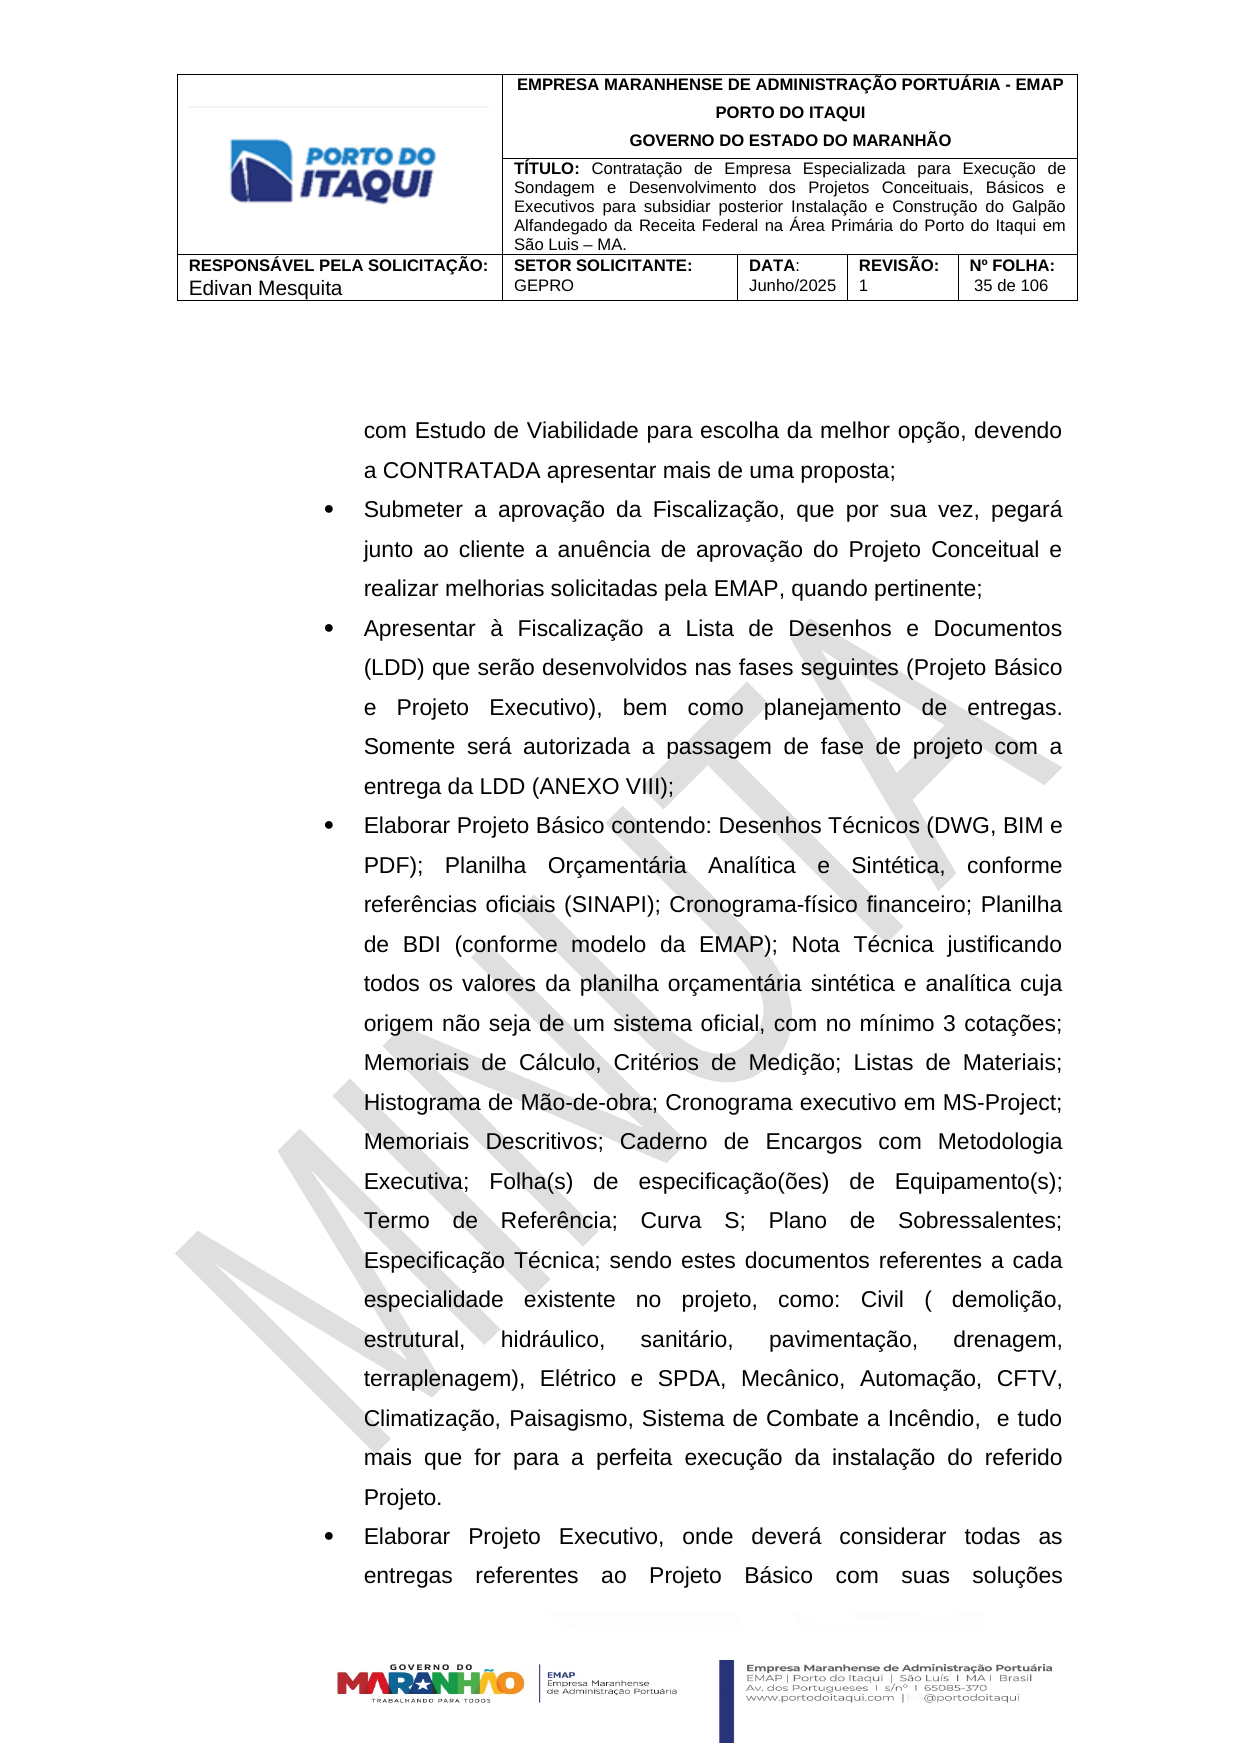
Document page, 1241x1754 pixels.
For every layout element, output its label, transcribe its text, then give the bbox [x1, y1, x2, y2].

list Apresentar à Fiscalização a Lista de Desenhos e Documentos (LDD) que serão desenvolvidos nas fases seguintes (Projeto Básico e Projeto Executivo), bem como planejamento de entregas. Somente será autorizada a passagem de fase de projeto com a entrega da LDD (ANEXO VIII); [325, 615, 1063, 799]
list Submeter a aprovação da Fiscalização, que por sua vez, pegará junto ao cliente a anuência de aprovação do Projeto Conceitual e realizar melhorias solicitadas pela EMAP, quando pertinente; [325, 496, 1063, 602]
picture [240, 1612, 1160, 1743]
picture [188, 101, 490, 236]
list Elaborar Projeto Básico contendo: Desenhos Técnicos (DWG, BIM e PDF); Planilha Orçamentária Analítica e Sintética, conforme referências oficiais (SINAPI); Cronograma-físico financeiro; Planilha de BDI (conforme modelo da EMAP); Nota Técnica justificando todos os valores da planilha orçamentária sintética e analítica cuja origem não seja de um sistema oficial, com no mínimo 3 cotações; Memoriais de Cálculo, Critérios de Medição; Listas de Materiais; Histograma de Mão-de-obra; Cronograma executivo em MS-Project; Memoriais Descritivos; Caderno de Encargos com Metodologia Executiva; Folha(s) de especificação(ões) de Equipamento(s); Termo de Referência; Curva S; Plano de Sobressalentes; Especificação Técnica; sendo estes documentos referentes a cada especialidade existente no projeto, como: Civil ( demolição, estrutural, hidráulico, sanitário, pavimentação, drenagem, terraplenagem), Elétrico e SPDA, Mecânico, Automação, CFTV, Climatização, Paisagismo, Sistema de Combate a Incêndio, e tudo mais que for para a perfeita execução da instalação do referido Projeto. [325, 812, 1063, 1510]
